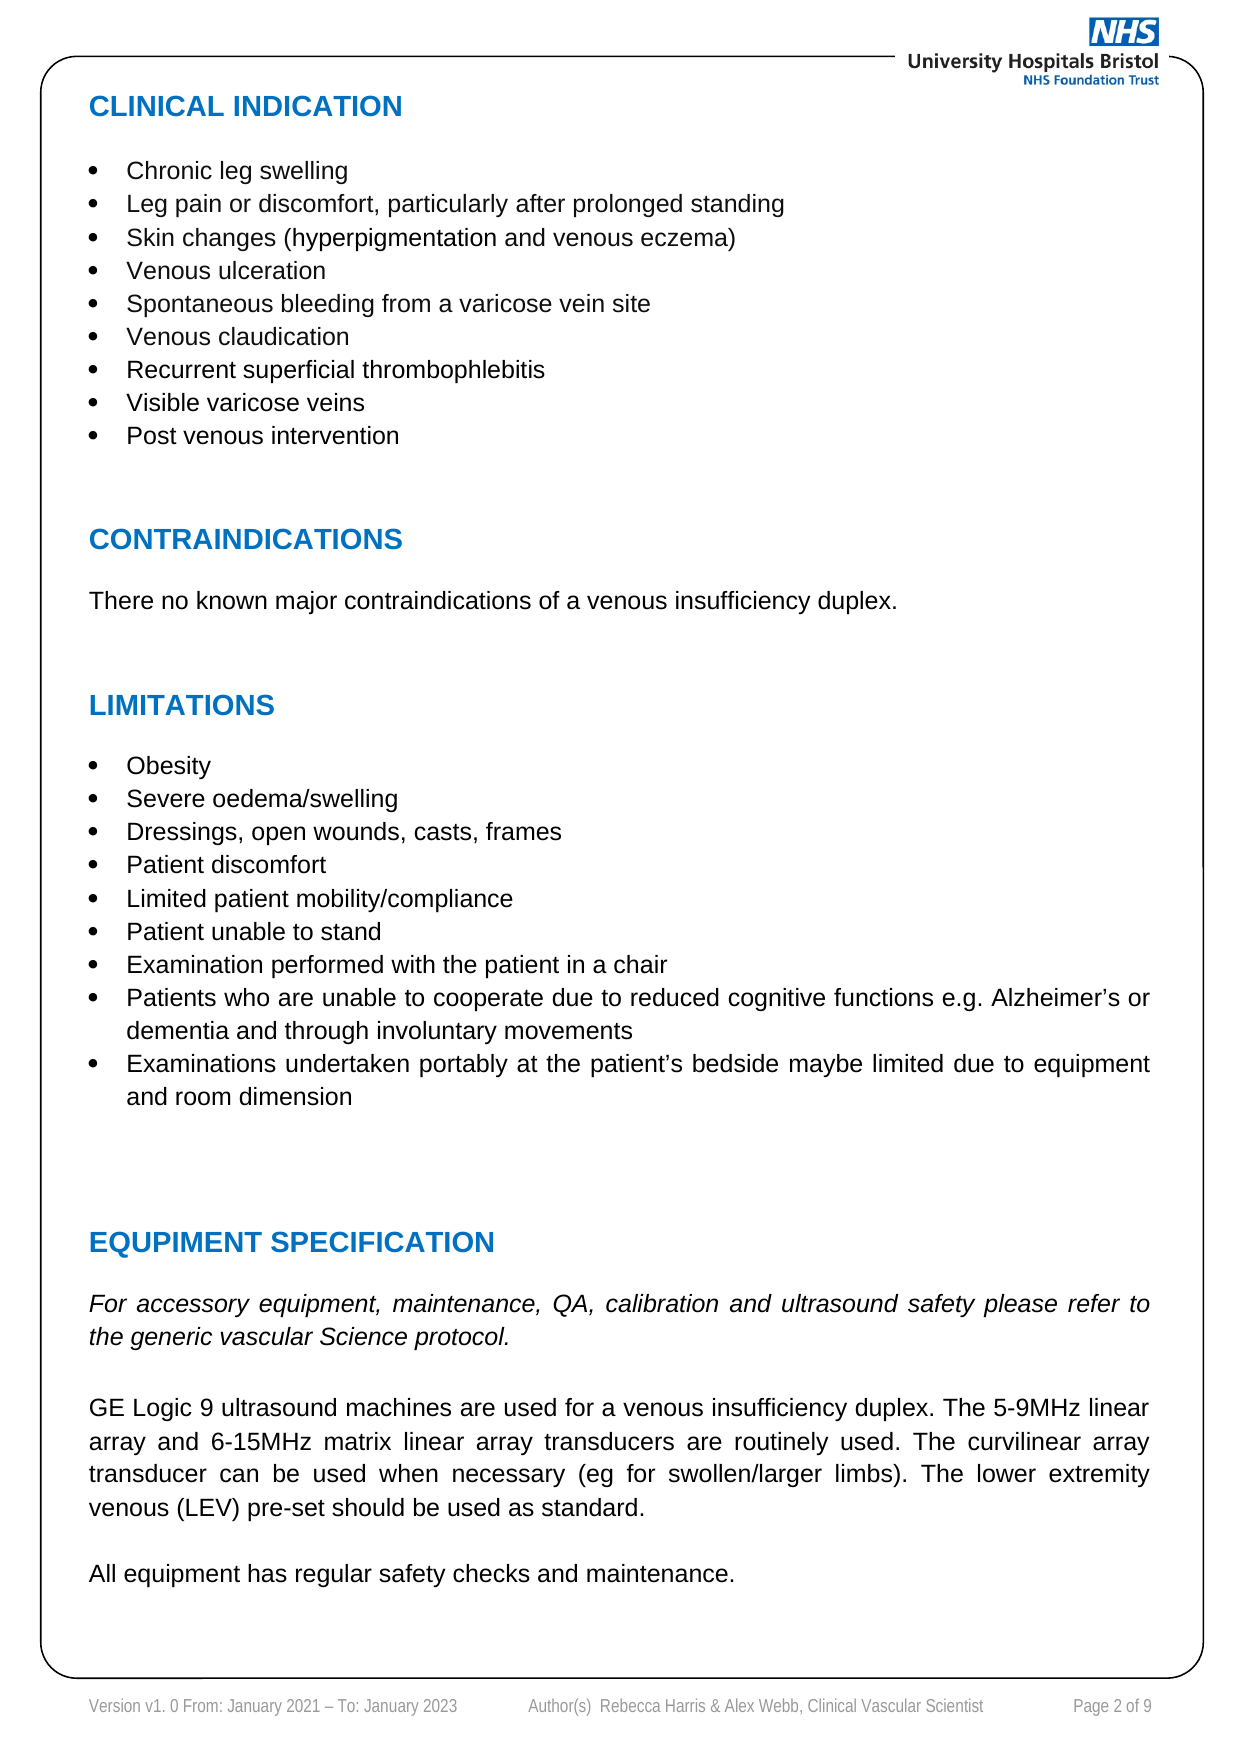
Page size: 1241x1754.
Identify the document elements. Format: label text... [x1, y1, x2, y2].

list Post venous intervention [89, 421, 1152, 450]
list Skin changes (hyperpigmentation and venous eczema) [89, 223, 1152, 251]
list Chronic leg swelling [89, 156, 1152, 185]
text For accessory equipment, maintenance, QA, calibration and ultrasound safety please refer to the generic vascular Science protocol. [89, 1289, 1152, 1351]
text CONTRAINDICATIONS [89, 522, 1152, 556]
text GE Logic 9 ultrasound machines are used for a venous insufficiency duplex. The 5-9MHz linear array and 6-15MHz matrix linear array transducers are routinely used. The curvilinear array transducer can be used when necessary (eg for swollen/larger limbs). The lower extremity venous (LEV) pre-set should be used as standard. [89, 1393, 1152, 1521]
list Dressings, open wounds, casts, frames [89, 817, 1152, 846]
list Recurrent superficial thrombophlebitis [89, 355, 1152, 384]
list Examination performed with the patient in a chair [89, 950, 1152, 979]
list Severe oedema/swelling [89, 784, 1152, 813]
list Patient unable to stand [89, 917, 1152, 946]
list Leg pain or discomfort, particularly after prolonged standing [89, 189, 1152, 218]
list Venous ulceration [89, 256, 1152, 284]
text All equipment has regular safety checks and maintenance. [89, 1558, 1152, 1587]
list Limited patient mobility/compliance [89, 883, 1152, 912]
text EQUPIMENT SPECIFICATION [89, 1225, 1152, 1259]
list Visible varicose veins [89, 388, 1152, 417]
text CLINICAL INDICATION [89, 89, 1152, 122]
picture [895, 9, 1169, 101]
list Examinations undertaken portably at the patient’s bedside maybe limited due to equipment and room dimension [89, 1049, 1152, 1111]
list Patient discomfort [89, 850, 1152, 879]
list Patients who are unable to cooperate due to reduced cognitive functions e.g. Alzheimer’s or dementia and through involuntary movements [89, 983, 1152, 1045]
text There no known major contraindications of a venous insufficiency duplex. [89, 586, 1152, 614]
list Spontaneous bleeding from a varicose vein site [89, 289, 1152, 318]
list Venous claudication [89, 322, 1152, 351]
list Obesity [89, 751, 1152, 780]
text LIMITATIONS [89, 687, 1152, 721]
